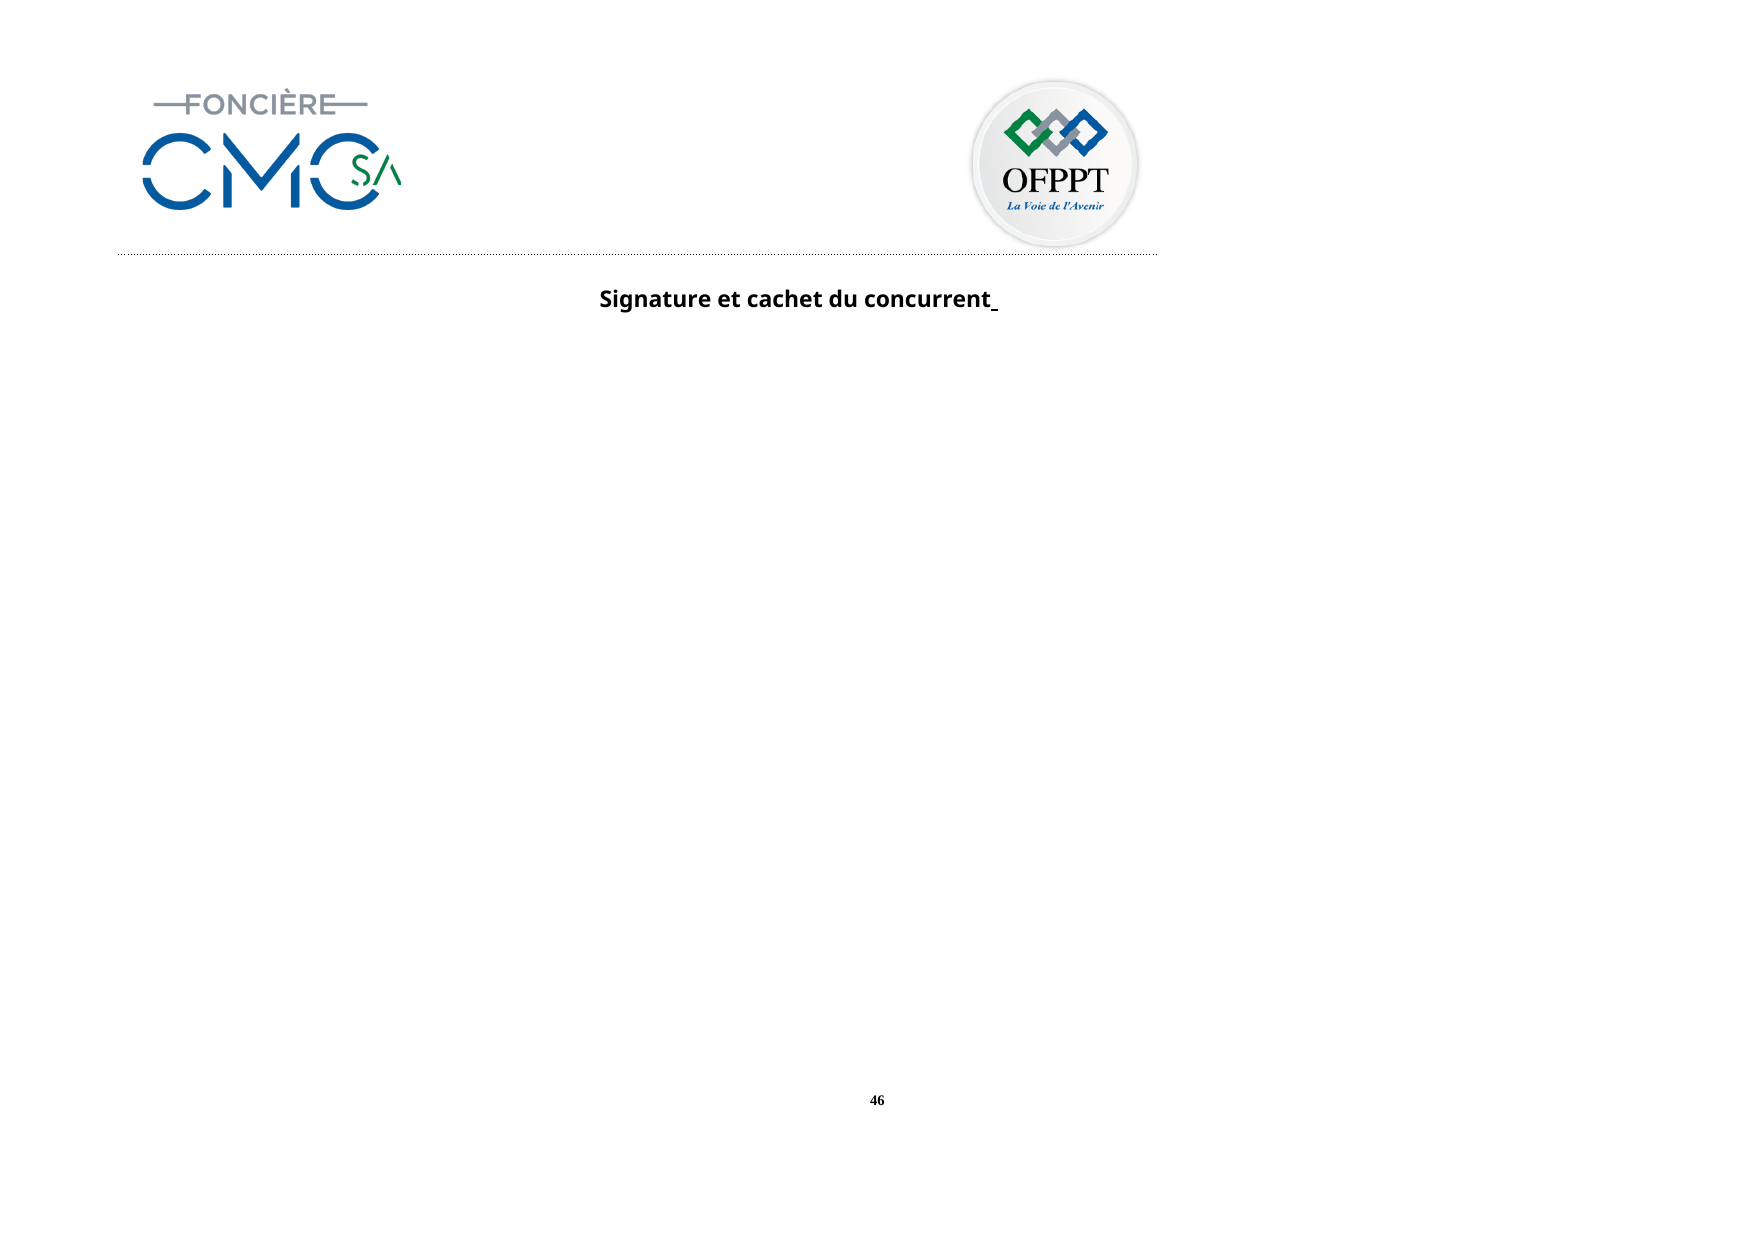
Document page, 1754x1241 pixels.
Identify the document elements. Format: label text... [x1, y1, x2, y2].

picture [964, 73, 1145, 254]
picture [142, 88, 402, 210]
text Signature et cachet du concurrent [118, 283, 1636, 314]
